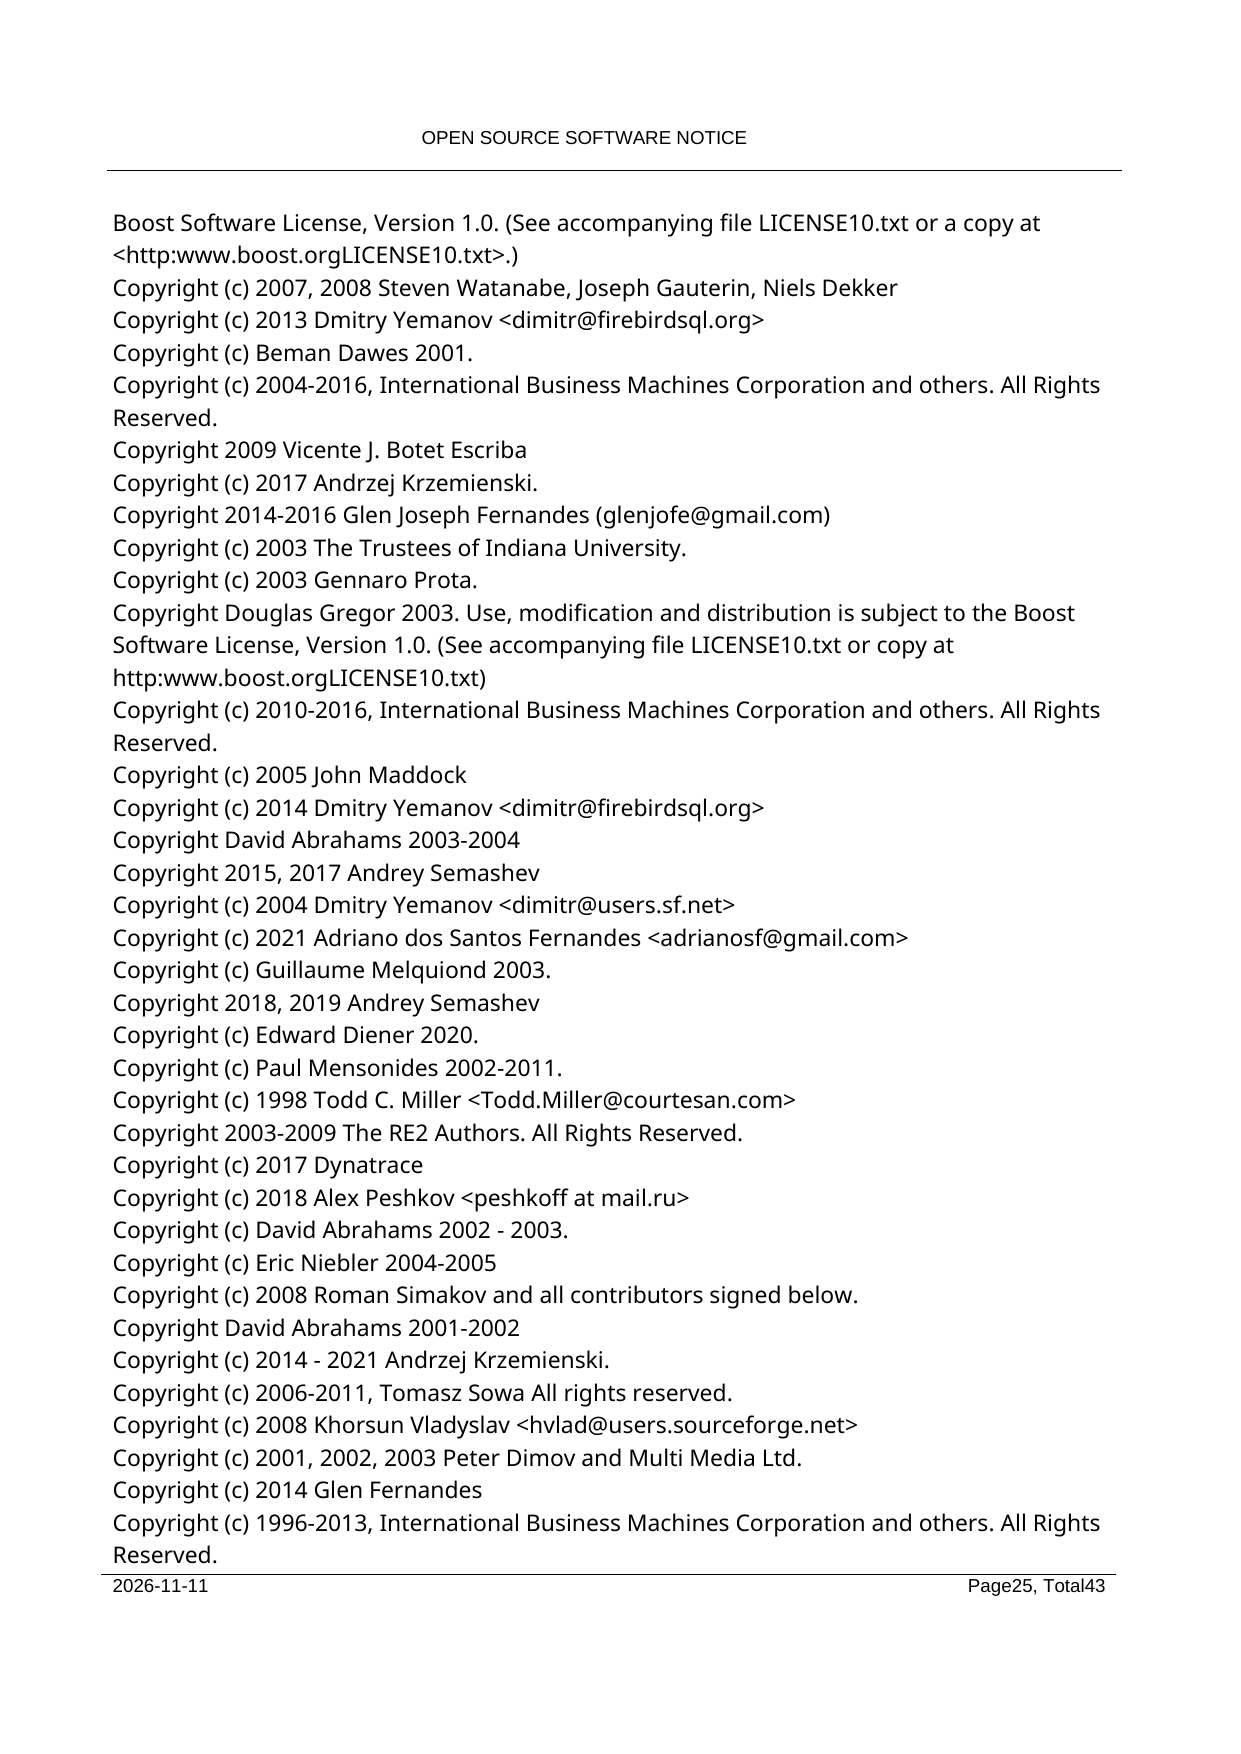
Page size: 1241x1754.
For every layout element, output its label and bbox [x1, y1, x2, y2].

text [112, 206, 1128, 1571]
